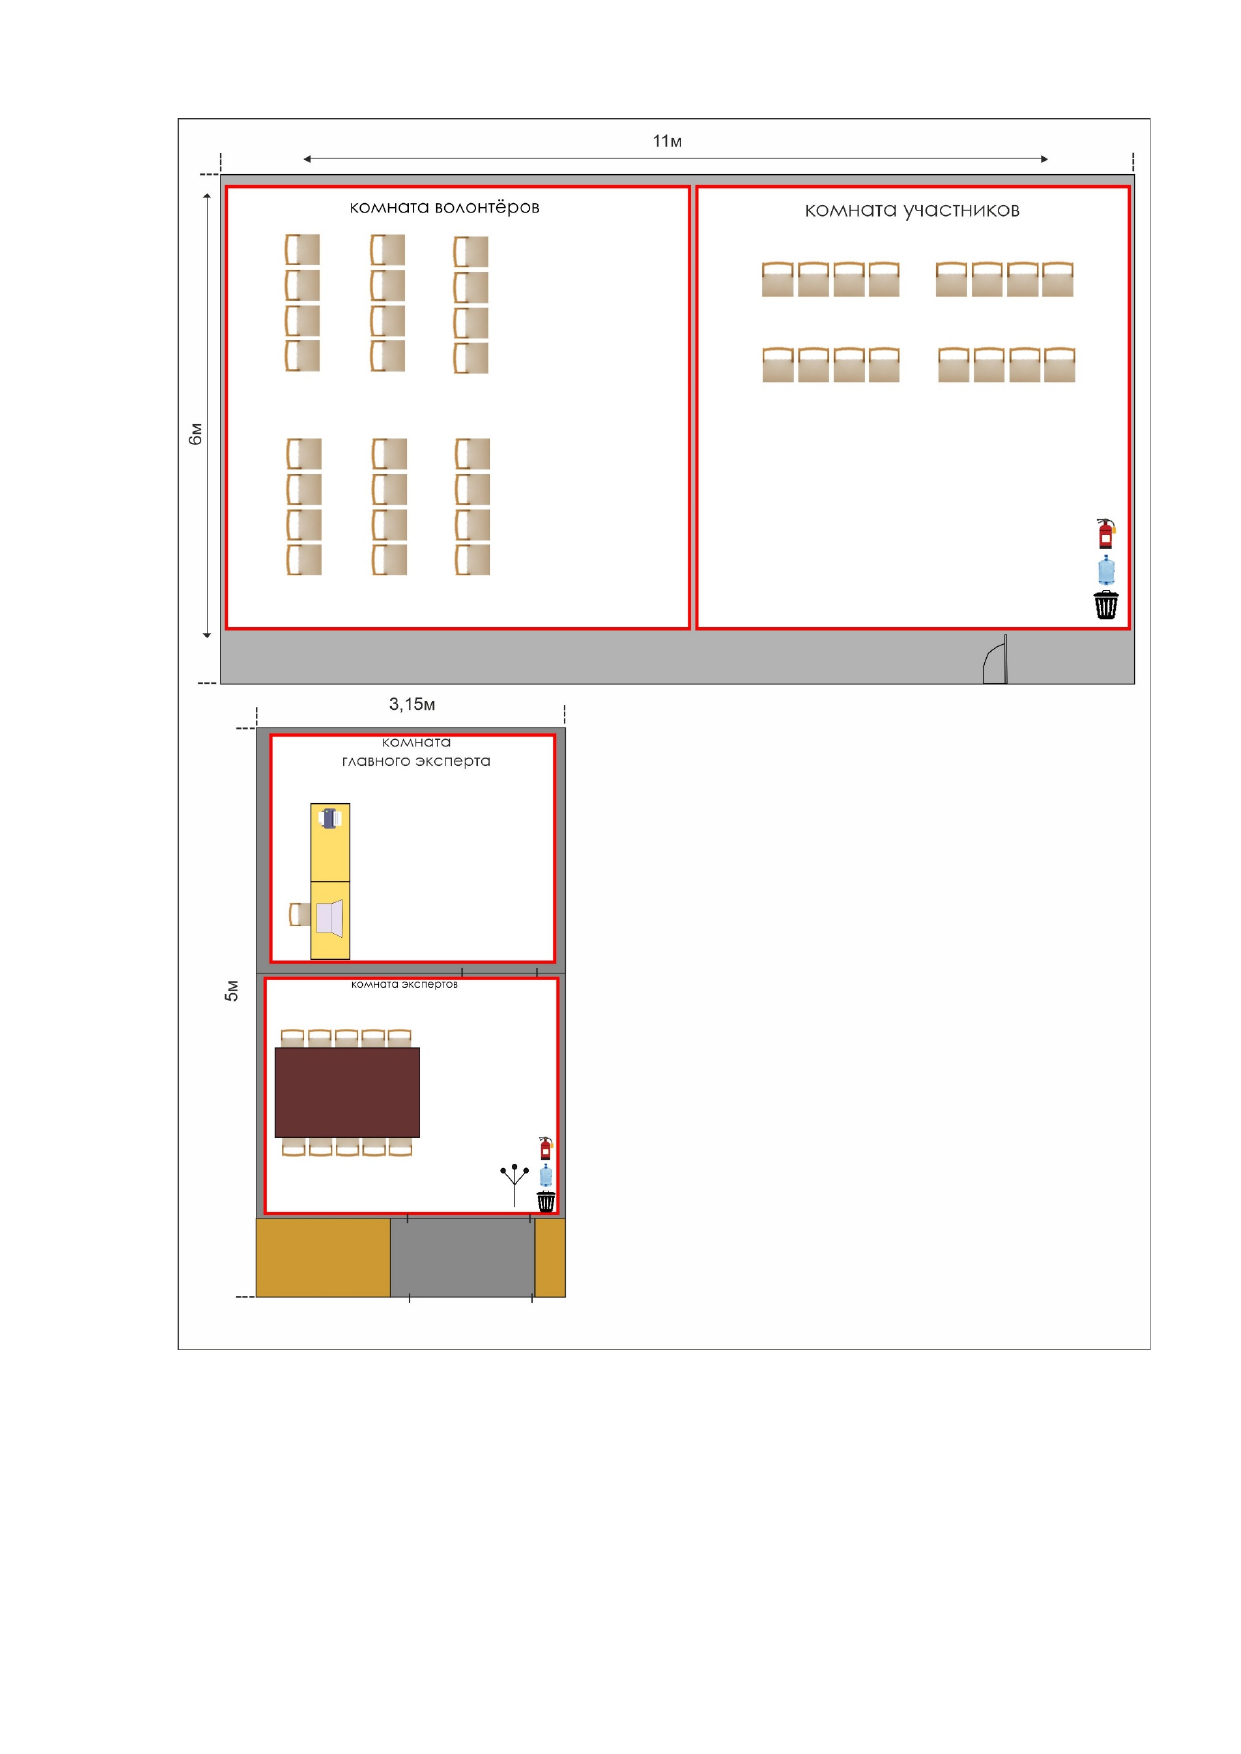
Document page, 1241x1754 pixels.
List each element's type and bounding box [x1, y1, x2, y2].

picture [177, 118, 1151, 1350]
